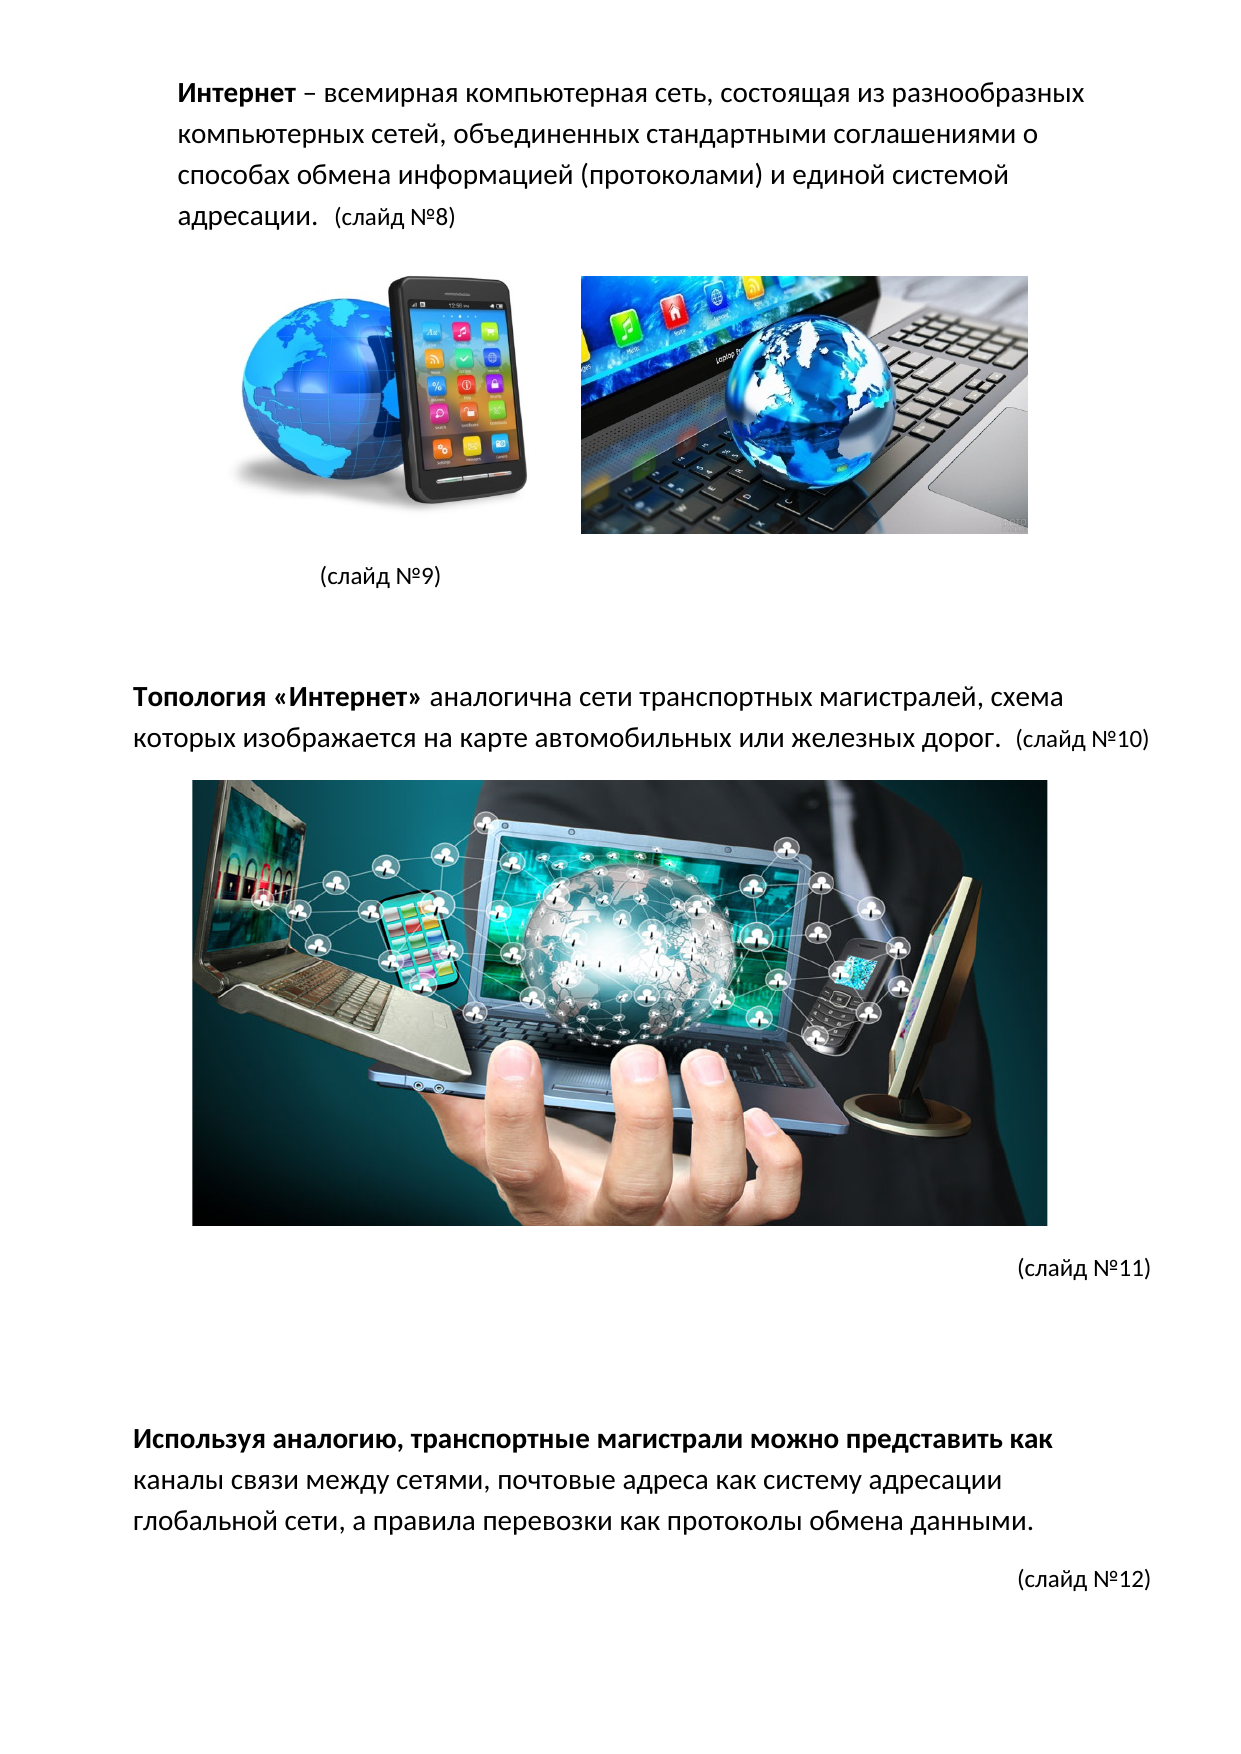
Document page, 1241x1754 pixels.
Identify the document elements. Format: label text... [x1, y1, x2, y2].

picture [192, 780, 1048, 1226]
text Интернет – всемирная компьютерная сеть, состоящая из разнообразных компьютерных сетей, объединенных стандартными соглашениями о способах обмена информацией (протоколами) и единой системой адресации. (слайд №8) [177, 74, 1152, 232]
text Используя аналогию, транспортные магистрали можно представить как каналы связи между сетями, почтовые адреса как систему адресации глобальной сети, а правила перевозки как протоколы обмена данными. [133, 1420, 1152, 1537]
text Топология «Интернет» аналогична сети транспортных магистралей, схема которых изображается на карте автомобильных или железных дорог. (слайд №10) [133, 678, 1152, 754]
text (слайд №11) [133, 1252, 1152, 1282]
picture [581, 276, 1028, 534]
picture [218, 258, 548, 534]
text (слайд №9) [133, 560, 1152, 591]
text (слайд №12) [133, 1564, 1152, 1594]
